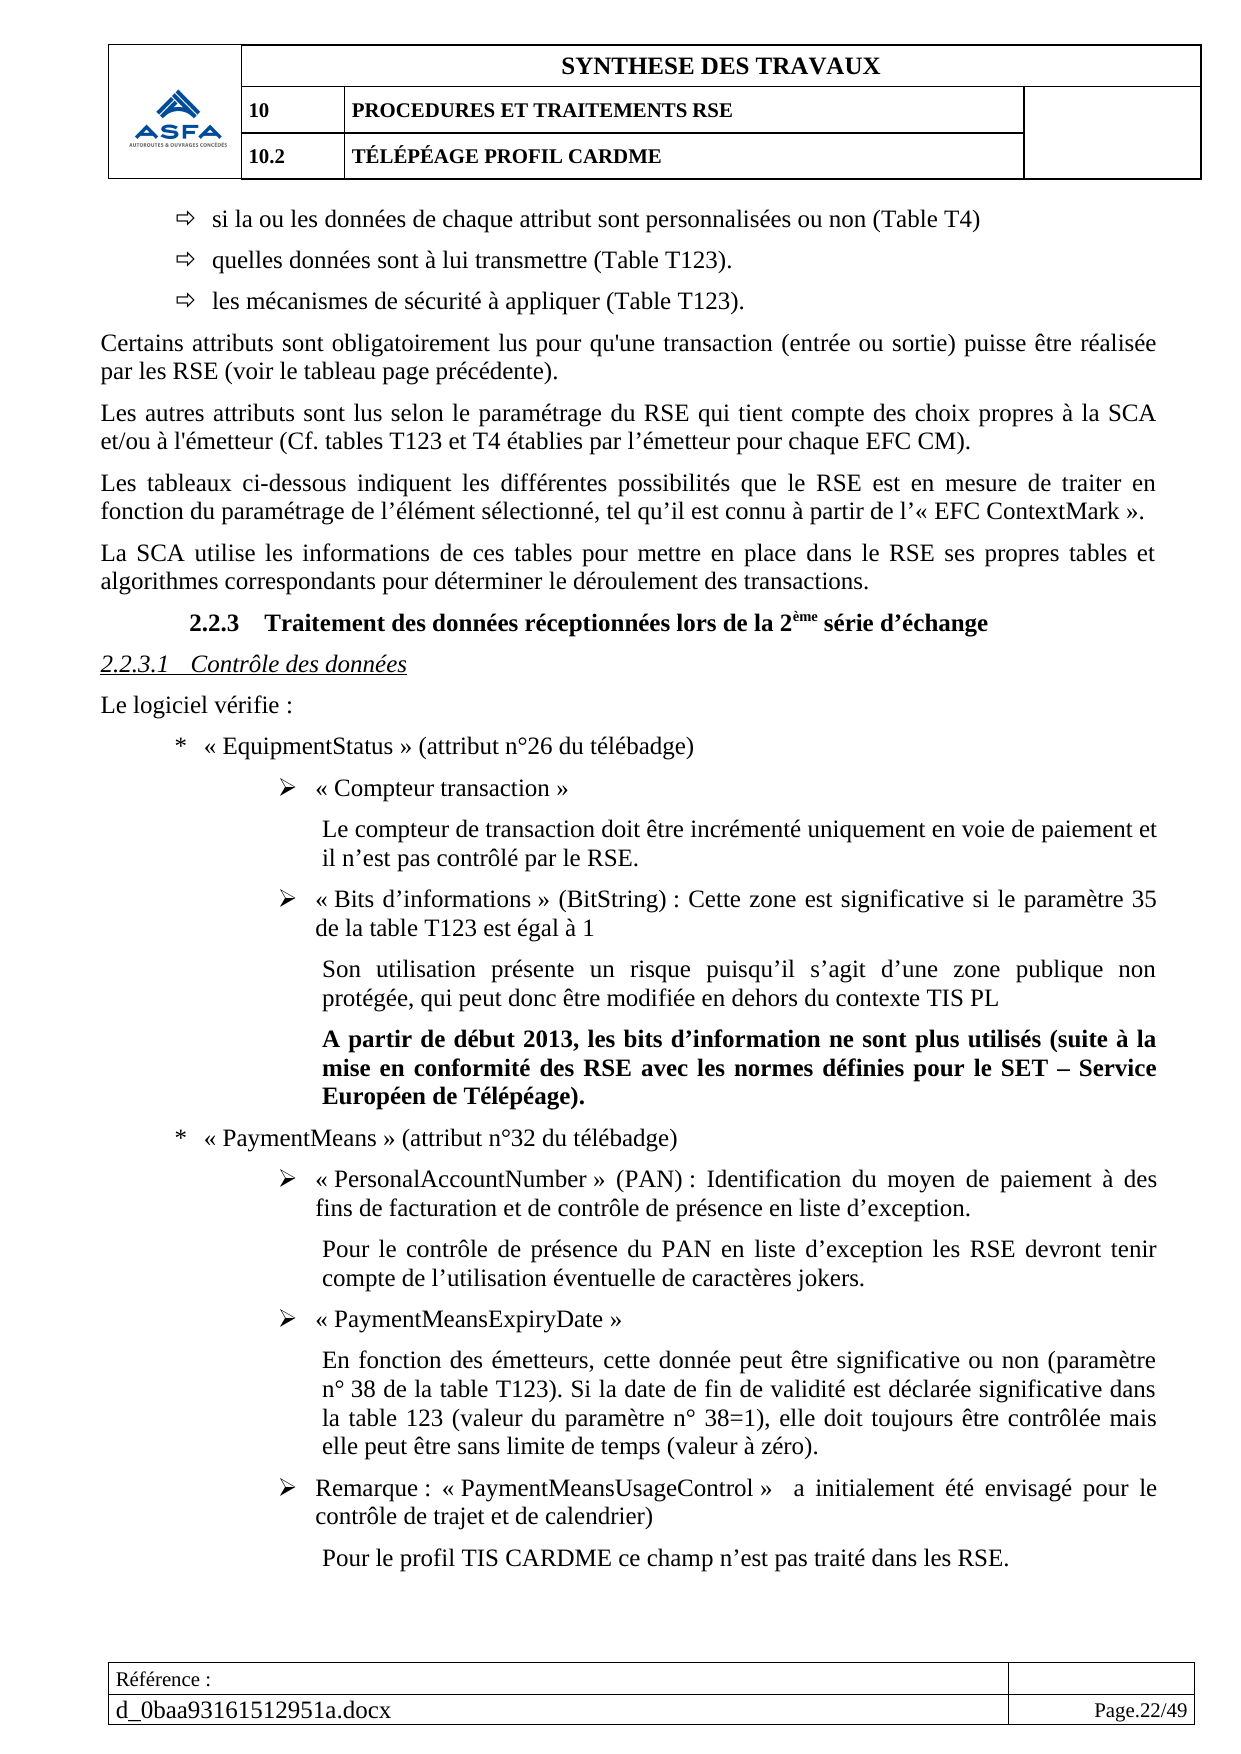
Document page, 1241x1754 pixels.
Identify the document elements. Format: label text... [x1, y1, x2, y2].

text Pour le contrôle de présence du PAN en liste d’exception les RSE devront tenir compte de l’utilisation éventuelle de caractères jokers. [322, 1234, 1157, 1291]
text A partir de début 2013, les bits d’information ne sont plus utilisés (suite à la mise en conformité des RSE avec les normes définies pour le SET – Service Européen de Télépéage). [322, 1024, 1157, 1110]
text Le logiciel vérifie : [100, 690, 1157, 719]
list « Compteur transaction » [278, 773, 1157, 801]
text Les autres attributs sont lus selon le paramétrage du RSE qui tient compte des choix propres à la SCA et/ou à l'émetteur (Cf. tables T123 et T4 établies par l’émetteur pour chaque EFC CM). [100, 398, 1157, 455]
text Son utilisation présente un risque puisqu’il s’agit d’une zone publique non protégée, qui peut donc être modifiée en dehors du contexte TIS PL [322, 954, 1157, 1011]
list les mécanismes de sécurité à appliquer (Table T123). [174, 286, 1157, 315]
list « EquipmentStatus » (attribut n°26 du télébadge) [174, 731, 1157, 760]
list si la ou les données de chaque attribut sont personnalisées ou non (Table T4) [174, 204, 1157, 233]
list Remarque : « PaymentMeansUsageControl » a initialement été envisagé pour le contrôle de trajet et de calendrier) [278, 1473, 1157, 1530]
list « PersonalAccountNumber » (PAN) : Identification du moyen de paiement à des fins de facturation et de contrôle de présence en liste d’exception. [278, 1164, 1157, 1221]
subtitle Contrôle des données [100, 649, 1157, 678]
text Pour le profil TIS CARDME ce champ n’est pas traité dans les RSE. [322, 1543, 1157, 1571]
subtitle Traitement des données réceptionnées lors de la 2ème série d’échange [189, 608, 1157, 636]
list « PaymentMeansExpiryDate » [278, 1304, 1157, 1333]
text Les tableaux ci-dessous indiquent les différentes possibilités que le RSE est en mesure de traiter en fonction du paramétrage de l’élément sélectionné, tel qu’il est connu à partir de l’« EFC ContextMark ». [100, 468, 1157, 525]
text Certains attributs sont obligatoirement lus pour qu'une transaction (entrée ou sortie) puisse être réalisée par les RSE (voir le tableau page précédente). [100, 328, 1157, 385]
list quelles données sont à lui transmettre (Table T123). [174, 245, 1157, 274]
text Le compteur de transaction doit être incrémenté uniquement en voie de paiement et il n’est pas contrôlé par le RSE. [322, 814, 1157, 871]
picture [115, 76, 241, 161]
text En fonction des émetteurs, cette donnée peut être significative ou non (paramètre n° 38 de la table T123). Si la date de fin de validité est déclarée significative dans la table 123 (valeur du paramètre n° 38=1), elle doit toujours être contrôlée mais elle peut être sans limite de temps (valeur à zéro). [322, 1345, 1157, 1460]
list « Bits d’informations » (BitString) : Cette zone est significative si le paramètre 35 de la table T123 est égal à 1 [278, 884, 1157, 941]
list « PaymentMeans » (attribut n°32 du télébadge) [174, 1123, 1157, 1151]
text La SCA utilise les informations de ces tables pour mettre en place dans le RSE ses propres tables et algorithmes correspondants pour déterminer le déroulement des transactions. [100, 538, 1157, 595]
